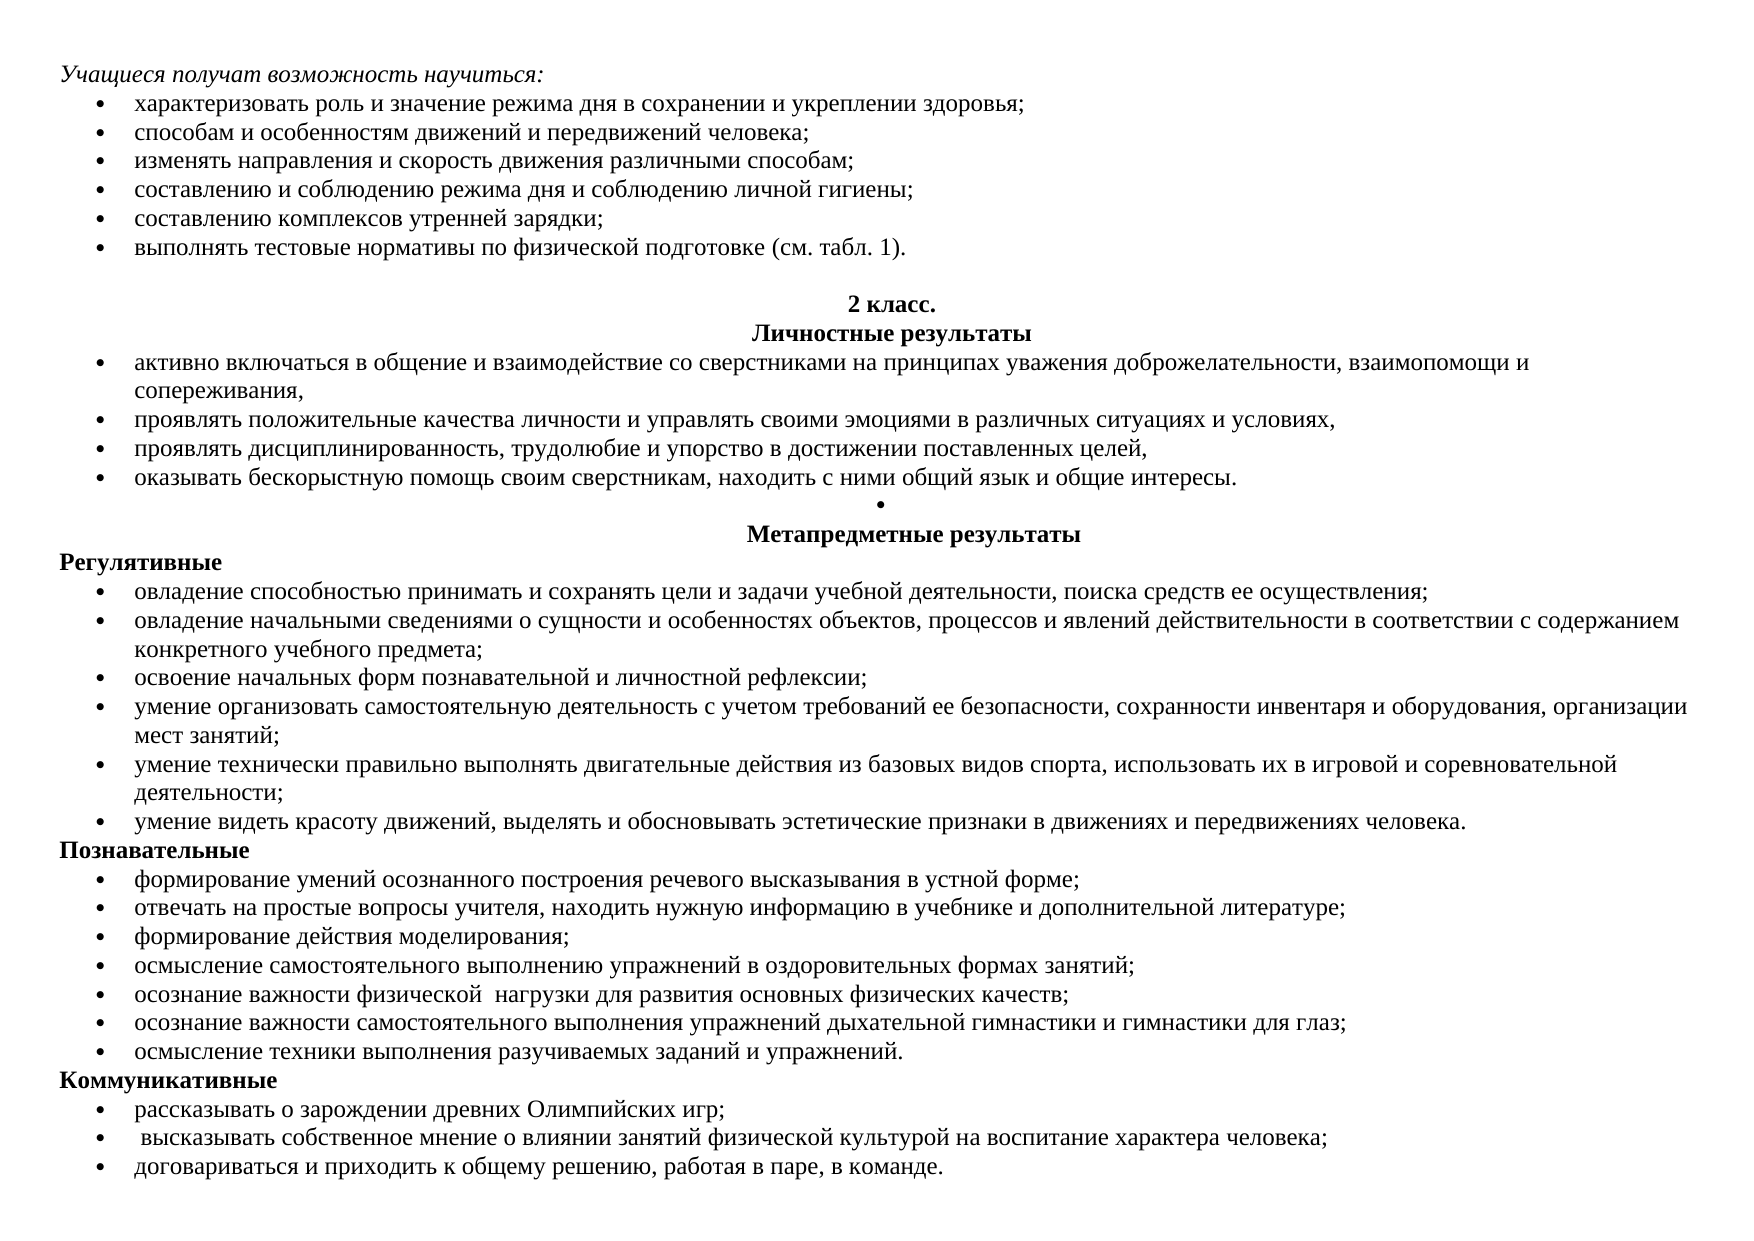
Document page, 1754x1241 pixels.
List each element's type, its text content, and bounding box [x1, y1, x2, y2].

list овладение способностью принимать и сохранять цели и задачи учебной деятельности, поиска средств ее осуществления; [97, 576, 1695, 605]
list способам и особенностям движений и передвижений человека; [97, 117, 1695, 146]
list изменять направления и скорость движения различными способам; [97, 146, 1695, 174]
text Личностные результаты [89, 318, 1695, 347]
list активно включаться в общение и взаимодействие со сверстниками на принципах уважения доброжелательности, взаимопомощи и сопереживания, [97, 347, 1695, 404]
list умение организовать самостоятельную деятельность с учетом требований ее безопасности, сохранности инвентаря и оборудования, организации мест занятий; [97, 691, 1695, 749]
text 2 класс. [89, 289, 1695, 318]
list отвечать на простые вопросы учителя, находить нужную информацию в учебнике и дополнительной литературе; [97, 892, 1695, 921]
list формирование умений осознанного построения речевого высказывания в устной форме; [97, 864, 1695, 892]
list проявлять дисциплинированность, трудолюбие и упорство в достижении поставленных целей, [97, 433, 1695, 462]
list осознание важности самостоятельного выполнения упражнений дыхательной гимнастики и гимнастики для глаз; [97, 1007, 1695, 1036]
text Метапредметные результаты [59, 519, 1695, 547]
text Регулятивные [59, 547, 1695, 576]
text Учащиеся получат возможность научиться: [59, 59, 1695, 88]
list составлению комплексов утренней зарядки; [97, 203, 1695, 232]
list рассказывать о зарождении древних Олимпийских игр; [97, 1094, 1695, 1122]
list осмысление техники выполнения разучиваемых заданий и упражнений. [97, 1036, 1695, 1065]
list выполнять тестовые нормативы по физической подготовке (см. табл. 1). [97, 232, 1695, 261]
list оказывать бескорыстную помощь своим сверстникам, находить с ними общий язык и общие интересы. [97, 462, 1695, 491]
list осознание важности физической нагрузки для развития основных физических качеств; [97, 979, 1695, 1007]
list умение видеть красоту движений, выделять и обосновывать эстетические признаки в движениях и передвижениях человека. [97, 806, 1695, 835]
list проявлять положительные качества личности и управлять своими эмоциями в различных ситуациях и условиях, [97, 404, 1695, 433]
text Познавательные [59, 835, 1695, 864]
list овладение начальными сведениями о сущности и особенностях объектов, процессов и явлений действительности в соответствии с содержанием конкретного учебного предмета; [97, 605, 1695, 662]
list освоение начальных форм познавательной и личностной рефлексии; [97, 662, 1695, 691]
list умение технически правильно выполнять двигательные действия из базовых видов спорта, использовать их в игровой и соревновательной деятельности; [97, 749, 1695, 806]
list осмысление самостоятельного выполнению упражнений в оздоровительных формах занятий; [97, 950, 1695, 979]
text Коммуникативные [59, 1065, 1695, 1094]
list составлению и соблюдению режима дня и соблюдению личной гигиены; [97, 174, 1695, 203]
list договариваться и приходить к общему решению, работая в паре, в команде. [97, 1151, 1695, 1180]
list высказывать собственное мнение о влиянии занятий физической культурой на воспитание характера человека; [97, 1122, 1695, 1151]
list характеризовать роль и значение режима дня в сохранении и укреплении здоровья; [97, 88, 1695, 117]
list формирование действия моделирования; [97, 921, 1695, 950]
